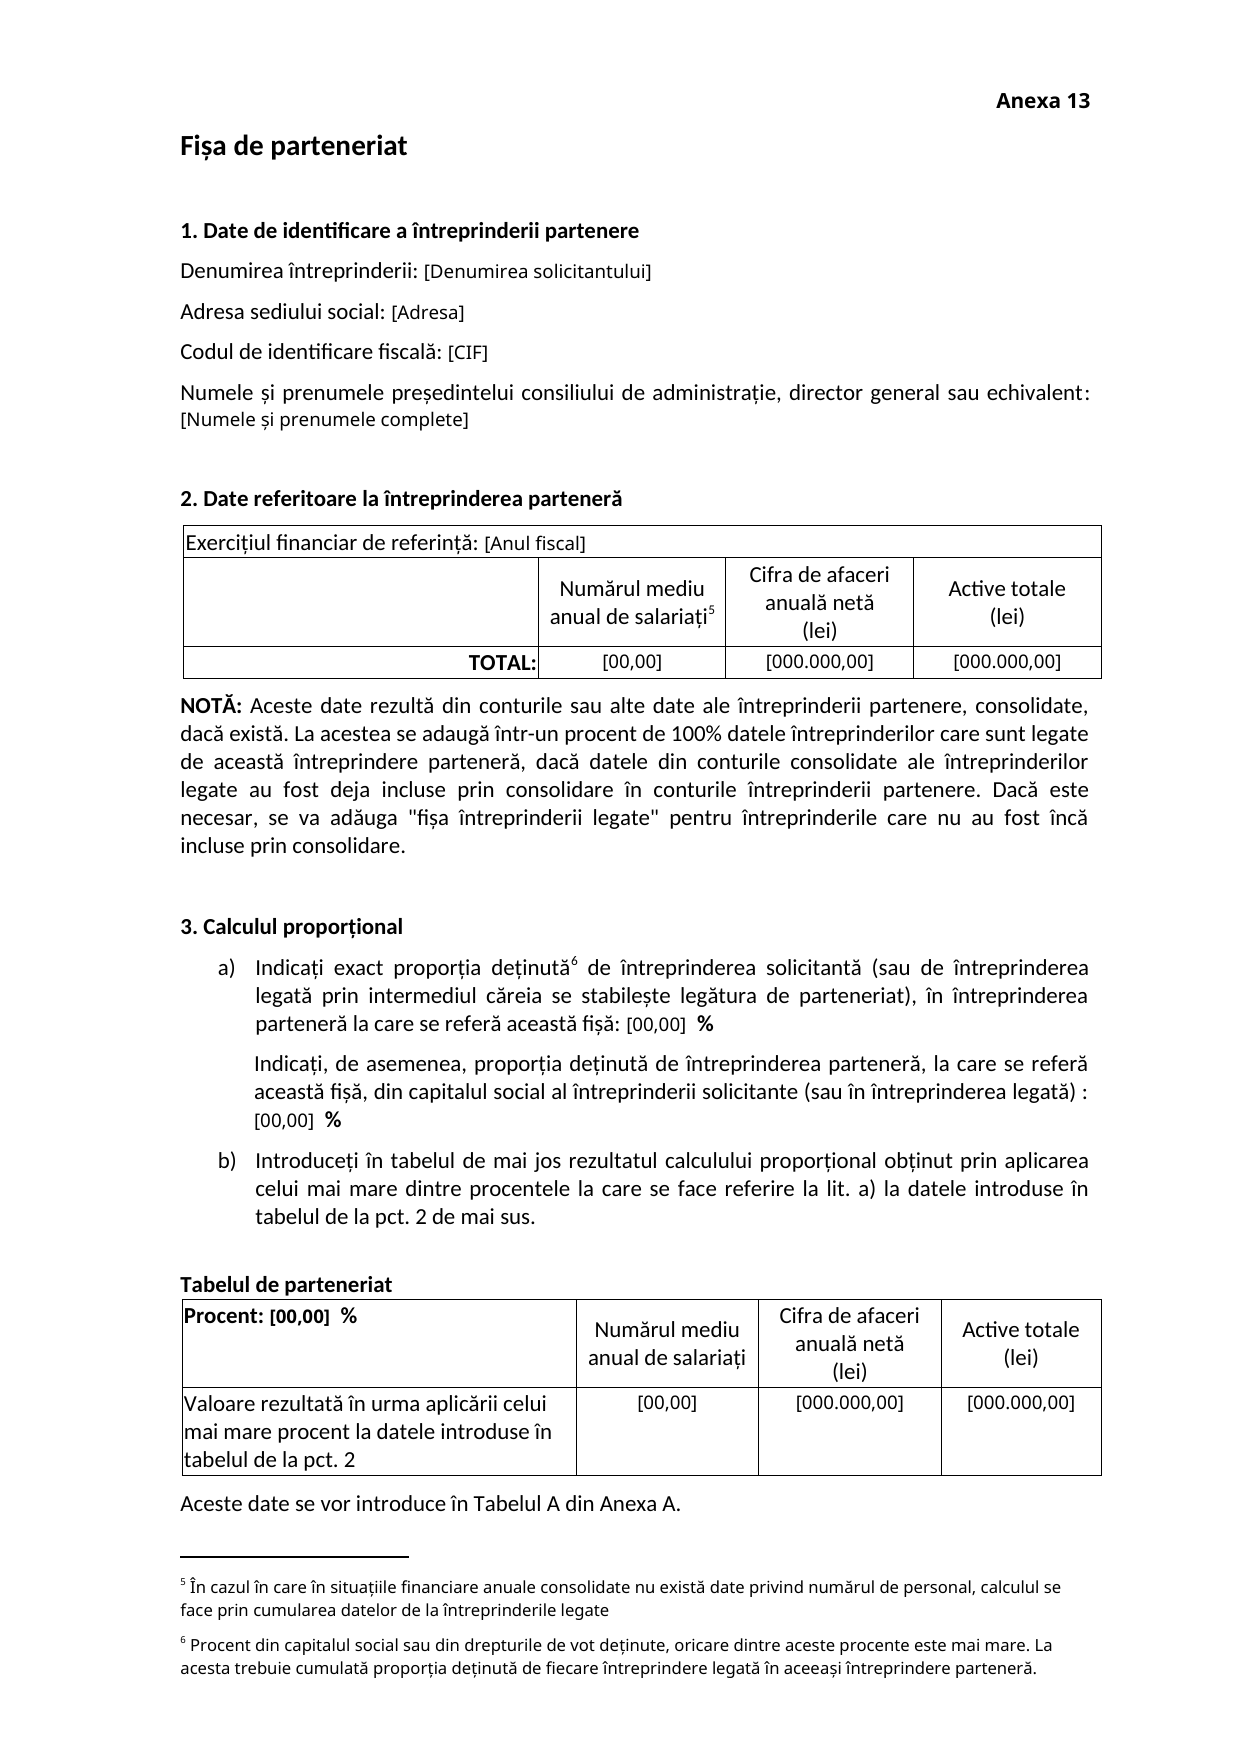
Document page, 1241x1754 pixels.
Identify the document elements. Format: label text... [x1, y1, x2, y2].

table_header Exerciţiul financiar de referinţă: [184, 526, 1101, 557]
table_header Numărul mediu anual de salariaţi [577, 1300, 758, 1387]
list Indicaţi exact proporţia deţinută de întreprinderea solicitantă (sau de întreprinderea legată prin intermediul căreia se stabileşte legătura de parteneriat), în întreprinderea parteneră la care se referă această fişă: % [218, 953, 1090, 1037]
table_cell [914, 647, 1101, 678]
text Indicaţi, de asemenea, proporţia deţinută de întreprinderea parteneră, la care se referă această fişă, din capitalul social al întreprinderii solicitante (sau în întreprinderea legată) : % [254, 1049, 1090, 1133]
table_cell Numărul mediu anual de salariaţi [539, 558, 725, 646]
table_cell [759, 1388, 941, 1475]
table_cell Cifra de afaceri anuală netă (lei) [726, 558, 913, 646]
table_cell [539, 647, 725, 678]
text Codul de identificare fiscală: [180, 337, 1090, 366]
table_cell [184, 558, 538, 646]
table_cell [942, 1388, 1101, 1475]
table_cell [726, 647, 913, 678]
table_cell Valoare rezultată în urma aplicării celui mai mare procent la datele introduse în tabelul de la pct. 2 [183, 1388, 576, 1475]
table_cell Active totale (lei) [914, 558, 1101, 646]
list Introduceţi în tabelul de mai jos rezultatul calculului proporţional obţinut prin aplicarea celui mai mare dintre procentele la care se face referire la lit. a) la datele introduse în tabelul de la pct. 2 de mai sus. [218, 1146, 1090, 1230]
subtitle Fişa de parteneriat [180, 127, 1090, 163]
text 3. Calculul proporţional [180, 912, 1090, 940]
table_cell [577, 1388, 758, 1475]
subtitle Tabelul de parteneriat [180, 1271, 1090, 1299]
text 2. Date referitoare la întreprinderea parteneră [180, 484, 1090, 513]
text NOTĂ: Aceste date rezultă din conturile sau alte date ale întreprinderii partenere, consolidate, dacă există. La acestea se adaugă într-un procent de 100% datele întreprinderilor care sunt legate de această întreprindere parteneră, dacă datele din conturile consolidate ale întreprinderilor legate au fost deja incluse prin consolidare în conturile întreprinderii partenere. Dacă este necesar, se va adăuga "fişa întreprinderii legate" pentru întreprinderile care nu au fost încă incluse prin consolidare. [180, 691, 1090, 859]
text Adresa sediului social: [180, 297, 1090, 325]
table_header Active totale (lei) [942, 1300, 1101, 1387]
table_cell TOTAL: [184, 647, 538, 678]
text 1. Date de identificare a întreprinderii partenere [180, 216, 1090, 244]
text Aceste date se vor introduce în Tabelul A din Anexa A. [180, 1489, 1090, 1517]
table_header Procent: % [183, 1300, 576, 1387]
table_header Cifra de afaceri anuală netă (lei) [759, 1300, 941, 1387]
text Numele şi prenumele preşedintelui consiliului de administraţie, director general sau echivalent: [180, 378, 1090, 432]
text Denumirea întreprinderii: [180, 256, 1090, 284]
